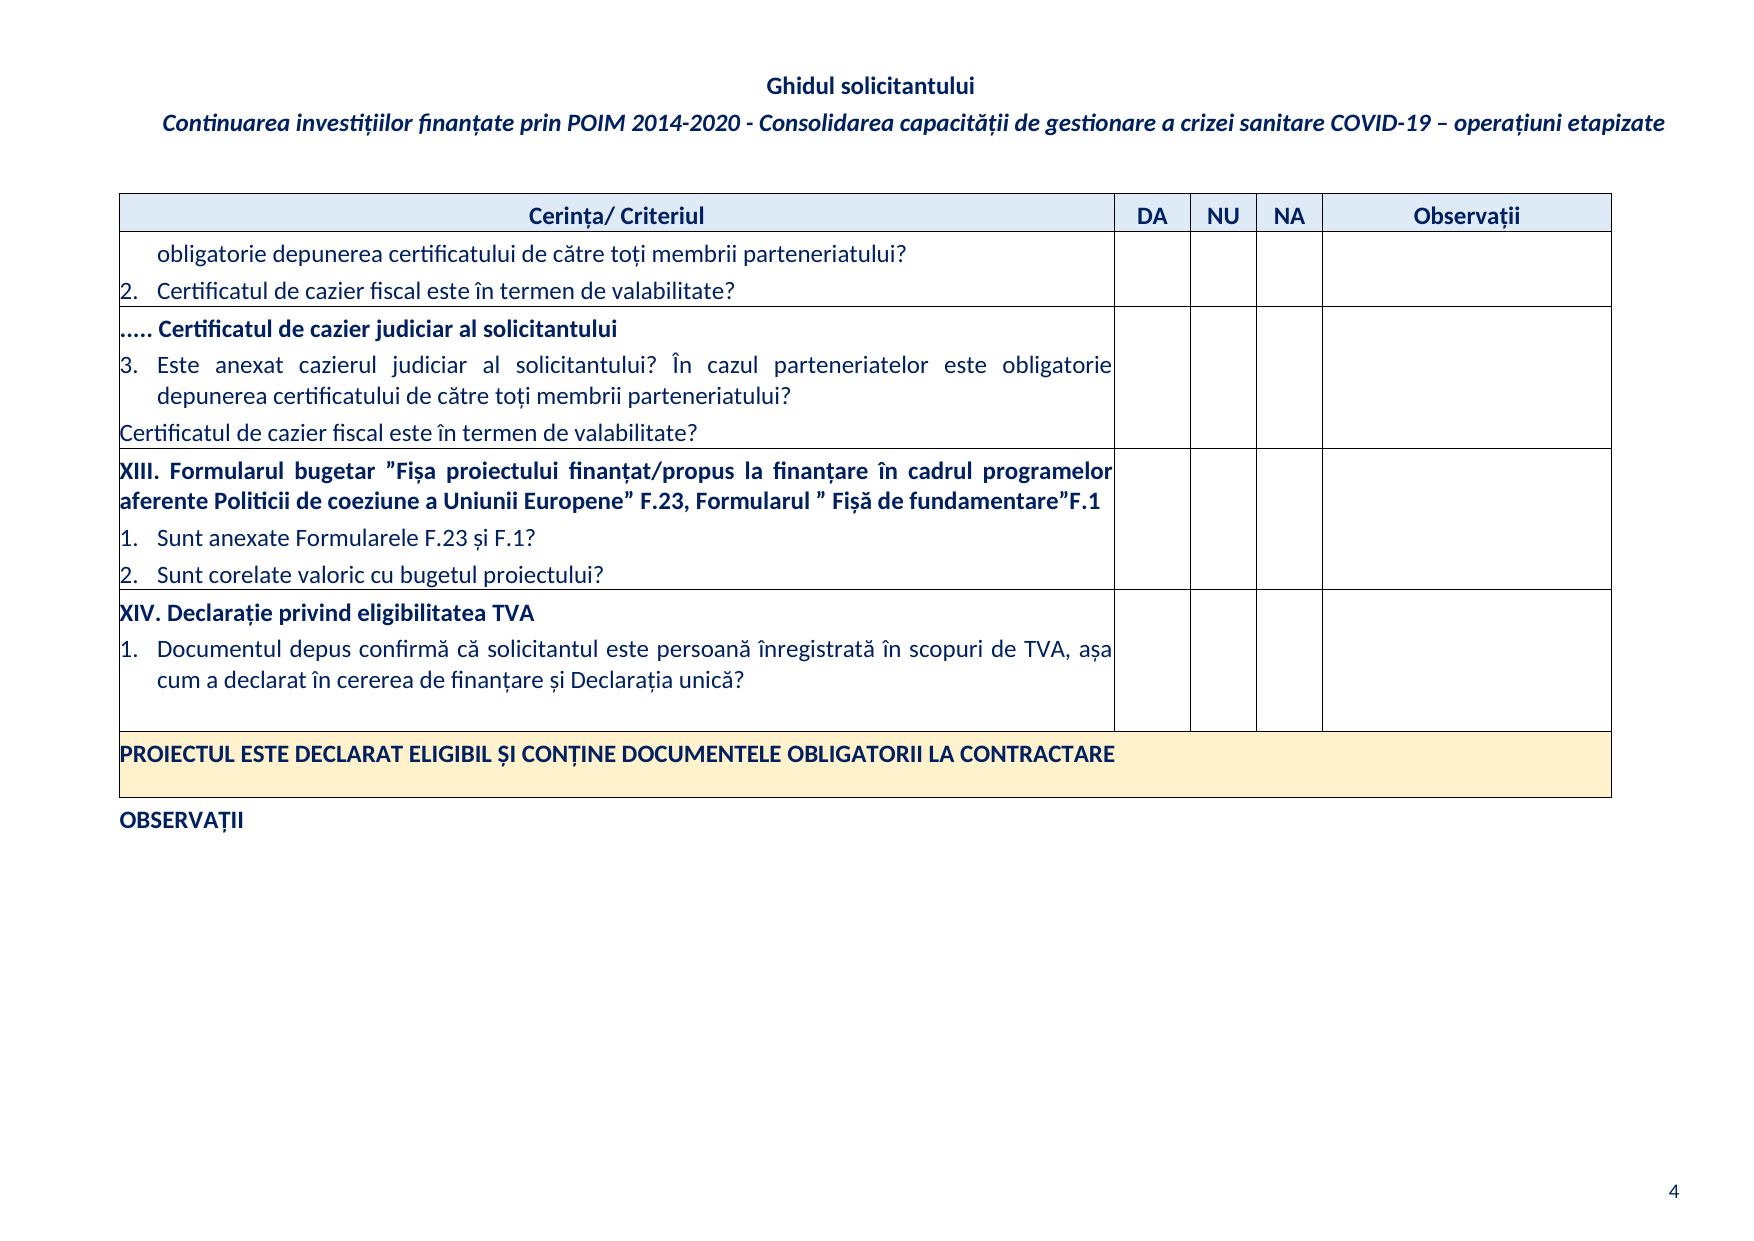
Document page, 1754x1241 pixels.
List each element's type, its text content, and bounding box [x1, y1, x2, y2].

table_header NU [1191, 194, 1256, 231]
table_cell [1191, 232, 1256, 306]
table_cell [1257, 232, 1322, 306]
table_header Cerința/ Criteriul [120, 194, 1114, 231]
table_cell [1257, 590, 1322, 731]
table_cell [1115, 449, 1190, 589]
table_cell [1323, 307, 1611, 447]
table_header Observații [1323, 194, 1611, 231]
table_header NA [1257, 194, 1322, 231]
table_cell PROIECTUL ESTE DECLARAT ELIGIBIL ȘI CONȚINE DOCUMENTELE OBLIGATORII LA CONTRACTARE [120, 732, 1611, 797]
table_cell [1323, 590, 1611, 731]
table_cell [1191, 449, 1256, 589]
table_cell [1115, 232, 1190, 306]
table_cell [1257, 449, 1322, 589]
table_cell XIII. Formularul bugetar ”Fișa proiectului finanțat/propus la finanțare în cadrul programelor aferente Politicii de coeziune a Uniunii Europene” F.23, Formularul ” Fișă de fundamentare”F.1 Sunt anexate Formularele F.23 și F.1? Sunt corelate valoric cu bugetul proiectului? [120, 449, 1114, 589]
text OBSERVAȚII [119, 804, 1679, 834]
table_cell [120, 232, 1114, 306]
table_cell XIV. Declarație privind eligibilitatea TVA Documentul depus confirmă că solicitantul este persoană înregistrată în scopuri de TVA, așa cum a declarat în cererea de finanțare și Declarația unică? [120, 590, 1114, 731]
table_cell ..... Certificatul de cazier judiciar al solicitantului Este anexat cazierul judiciar al solicitantului? În cazul parteneriatelor este obligatorie depunerea certificatului de către toți membrii parteneriatului? Certificatul de cazier fiscal este în termen de valabilitate? [120, 307, 1114, 447]
table_cell [1191, 307, 1256, 447]
table_cell [1323, 449, 1611, 589]
table_cell [1257, 307, 1322, 447]
table_header DA [1115, 194, 1190, 231]
table_cell [1191, 590, 1256, 731]
table_cell [1115, 590, 1190, 731]
table_cell [1323, 232, 1611, 306]
table_cell [1115, 307, 1190, 447]
